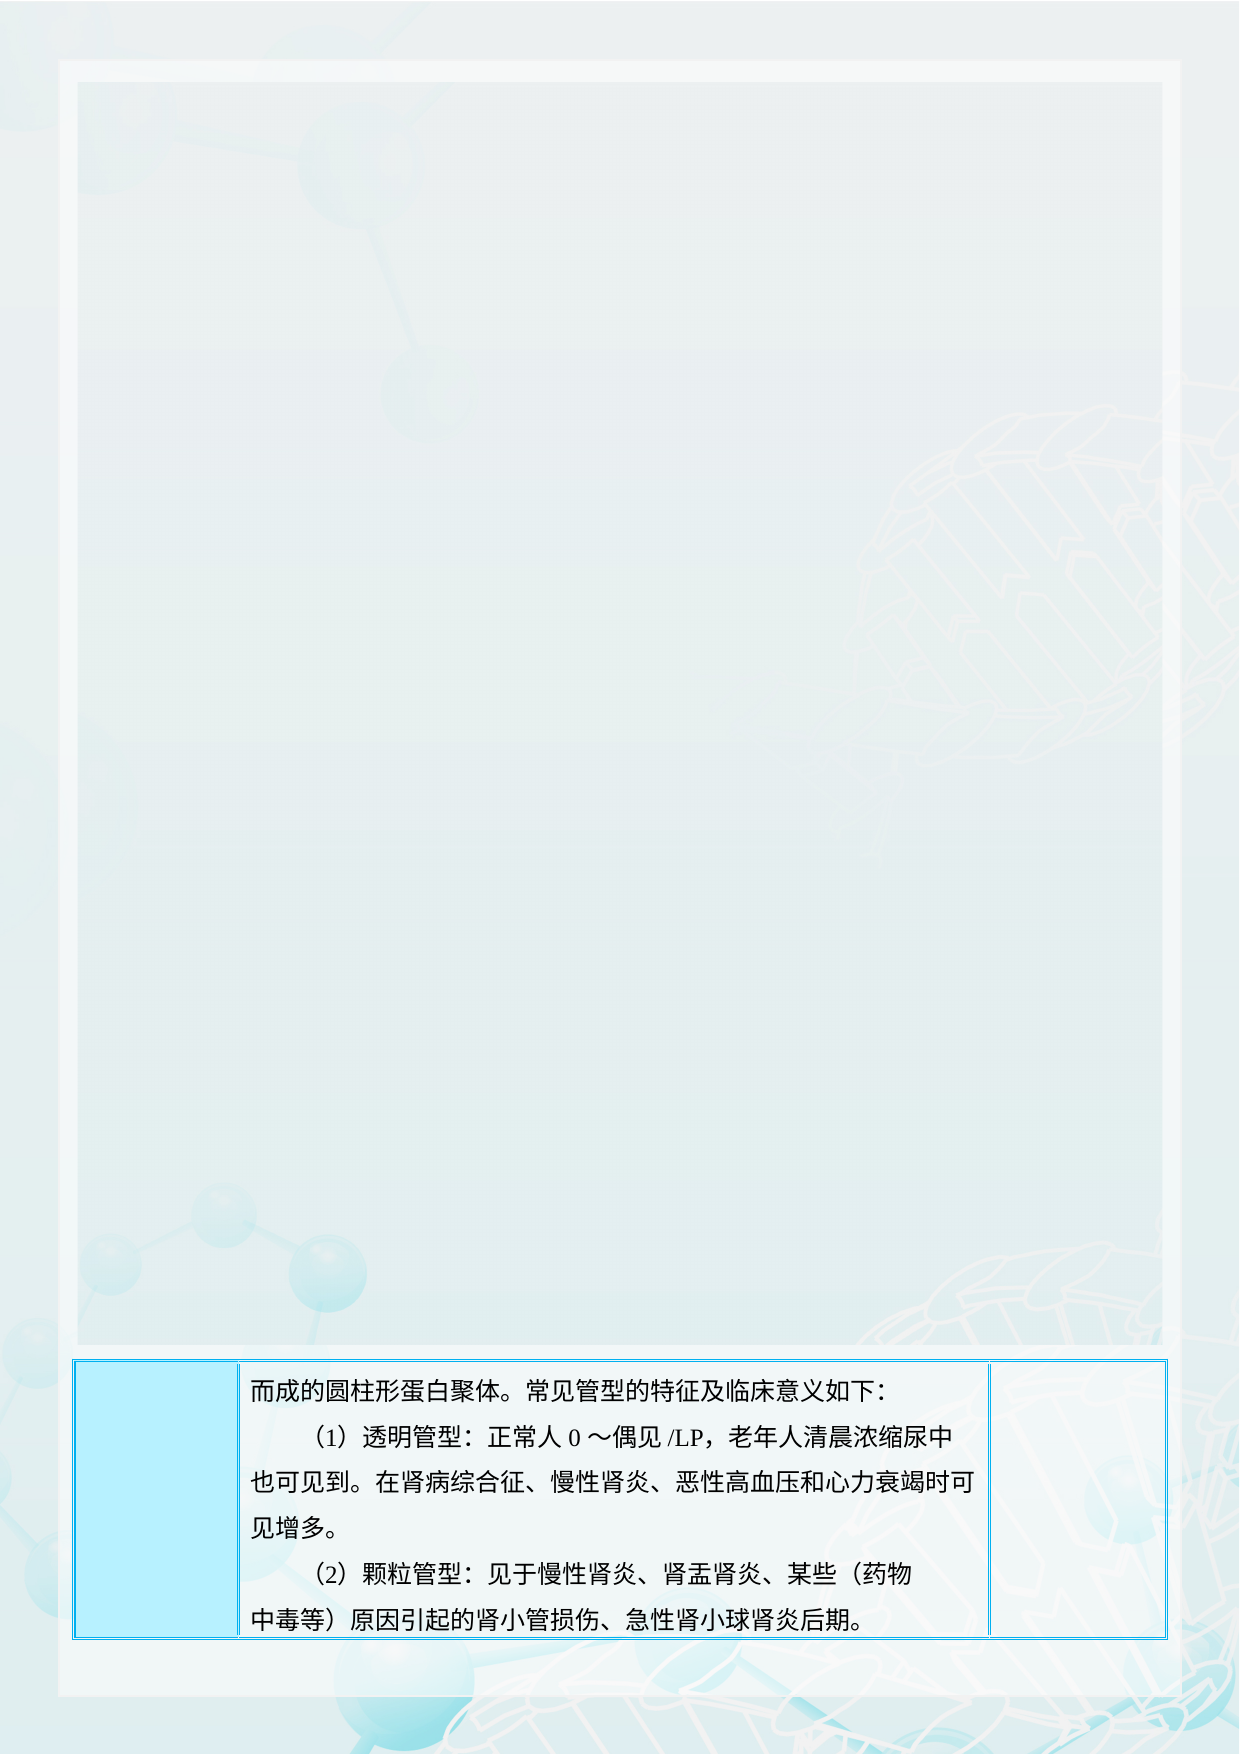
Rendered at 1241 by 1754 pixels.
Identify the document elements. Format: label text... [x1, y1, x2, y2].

table_cell 通过教师讲解，了解尿液与粪便检查的基本理论知识。 [990, 1362, 1165, 1637]
picture [0, 1, 1240, 1754]
table_cell 知识讲解 （40min） [76, 1360, 239, 1637]
